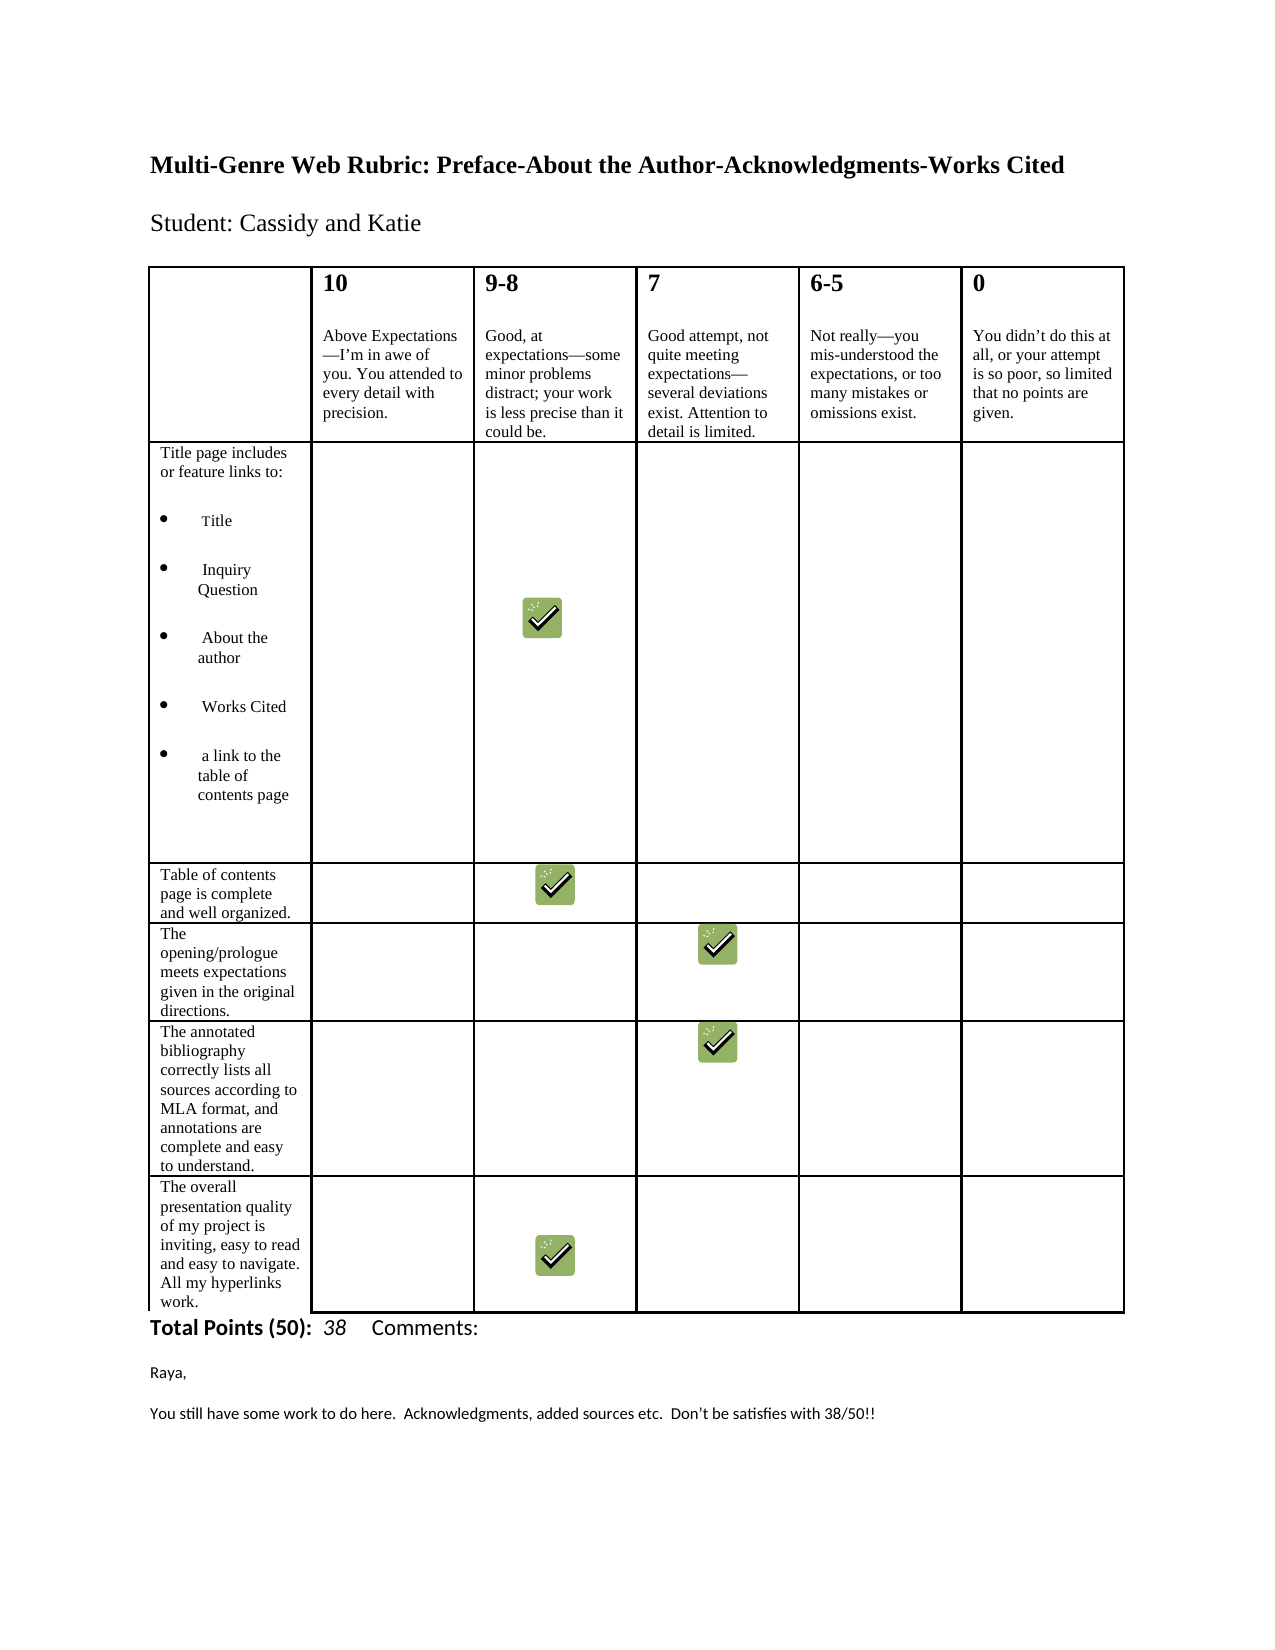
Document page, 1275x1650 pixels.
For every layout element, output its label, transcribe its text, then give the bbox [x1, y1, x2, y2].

table_header [150, 268, 310, 441]
text Total Points (50): 38 Comments: [150, 1313, 1125, 1341]
table_cell The opening/prologue meets expectations given in the original directions. [150, 924, 310, 1020]
text Multi-Genre Web Rubric: Preface-About the Author-Acknowledgments-Works Cited [150, 150, 1125, 179]
table_cell [638, 924, 798, 1020]
table_cell [475, 864, 635, 922]
table_cell The annotated bibliography correctly lists all sources according to MLA format, and annotations are complete and easy to understand. [150, 1022, 310, 1175]
table_cell [963, 864, 1123, 922]
table_header 7 Good attempt, not quite meeting expectations—several deviations exist. Attention to detail is limited. [638, 268, 798, 441]
table_cell [638, 1022, 798, 1175]
table_header 0 You didn’t do this at all, or your attempt is so poor, so limited that no points are given. [963, 268, 1123, 441]
table_cell [800, 1022, 960, 1175]
table_cell [800, 924, 960, 1020]
table_cell [800, 443, 960, 862]
table_cell [313, 443, 473, 862]
table_cell [313, 1022, 473, 1175]
table_cell [475, 443, 635, 862]
text Student: Cassidy and Katie [150, 208, 1125, 237]
table_cell [475, 1177, 635, 1311]
table_cell [638, 864, 798, 922]
table_cell [475, 1022, 635, 1175]
table_header 6-5 Not really—you mis-understood the expectations, or too many mistakes or omissions exist. [800, 268, 960, 441]
table_cell [313, 1177, 473, 1311]
table_cell [475, 924, 635, 1020]
text Raya, [150, 1362, 1125, 1383]
table_cell Table of contents page is complete and well organized. [150, 864, 310, 922]
table_cell [963, 924, 1123, 1020]
table_cell [313, 924, 473, 1020]
table_cell [963, 1022, 1123, 1175]
table_header 10 Above Expectations—I’m in awe of you. You attended to every detail with precision. [313, 268, 473, 441]
table_cell [638, 1177, 798, 1311]
table_cell [800, 1177, 960, 1311]
table_cell [963, 1177, 1123, 1311]
text You still have some work to do here. Acknowledgments, added sources etc. Don’t be satisfies with 38/50!! [150, 1403, 1125, 1424]
table_cell [313, 864, 473, 922]
table_cell [800, 864, 960, 922]
table_cell [963, 443, 1123, 862]
table_cell Title page includes or feature links to:  Title  Inquiry Question  About the author  Works Cited  a link to the table of contents page [150, 443, 310, 862]
table_cell The overall presentation quality of my project is inviting, easy to read and easy to navigate. All my hyperlinks work. [150, 1177, 310, 1311]
table_header 9-8 Good, at expectations—some minor problems distract; your work is less precise than it could be. [475, 268, 635, 441]
table_cell [638, 443, 798, 862]
